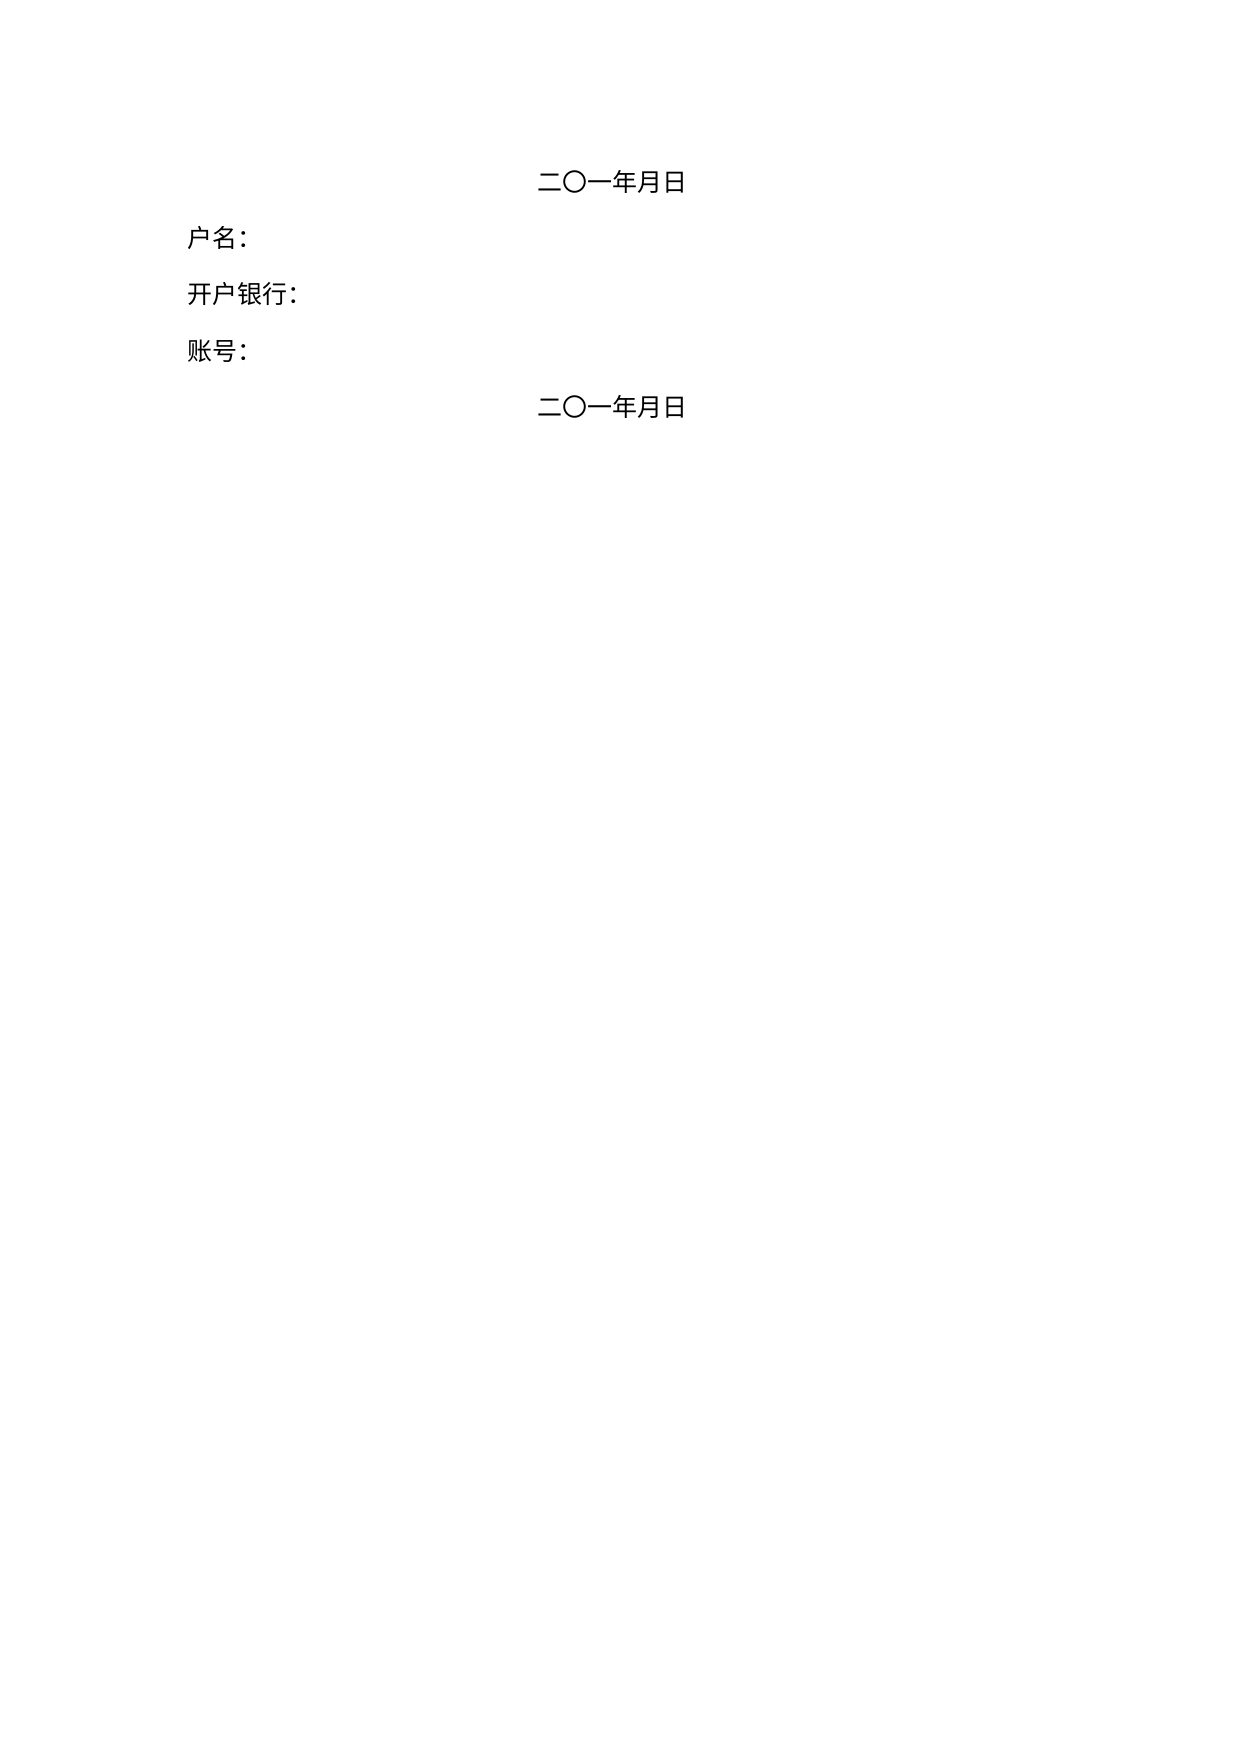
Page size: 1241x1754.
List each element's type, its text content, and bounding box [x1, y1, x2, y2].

text 二〇一年月日 [187, 387, 1053, 424]
text 户名： [187, 218, 1053, 254]
text 账号： [187, 331, 1053, 367]
text 开户银行： [187, 275, 1053, 311]
text 二〇一年月日 [187, 162, 1053, 198]
